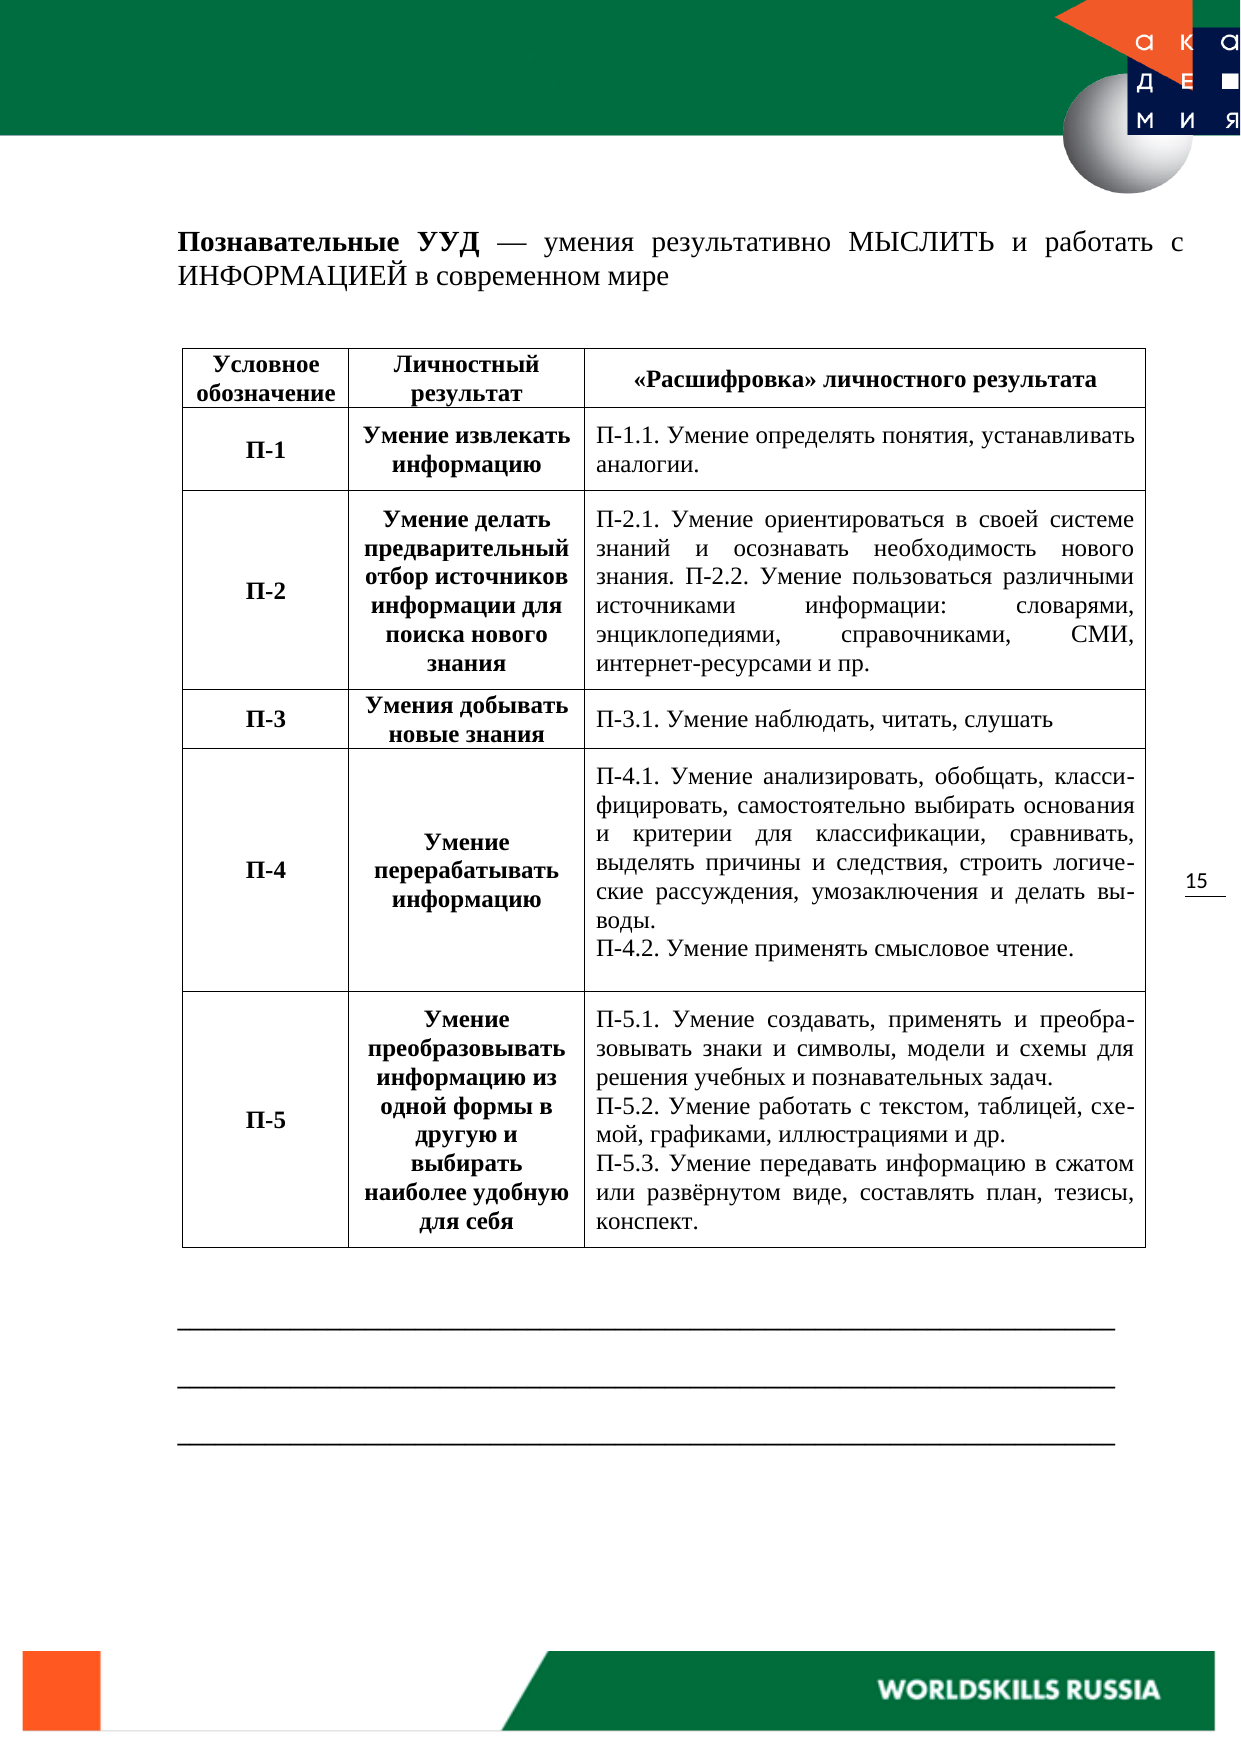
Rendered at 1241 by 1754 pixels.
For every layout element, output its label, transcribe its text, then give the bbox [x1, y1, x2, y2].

text ___________________________________________________________________________ [177, 1362, 1152, 1391]
table_cell П-3.1. Умение наблюдать, читать, слушать [585, 690, 1145, 747]
table_header Условное обозначение [183, 349, 212, 407]
table_header Личностный результат [522, 349, 584, 407]
table_cell П-4 [183, 749, 348, 991]
table_cell П-1.1. Умение определять понятия, устанавливать аналогии. [585, 408, 1145, 490]
table_cell П-5 [183, 992, 348, 1247]
table_cell П-3 [183, 690, 348, 747]
table_cell П-2 [183, 491, 348, 689]
text ___________________________________________________________________________ [177, 1304, 1152, 1333]
text ___________________________________________________________________________ [177, 1419, 1152, 1448]
picture [22, 1651, 1217, 1733]
picture [0, 0, 1241, 194]
table_cell Умение извлекать информацию [349, 408, 584, 490]
table_cell Умение делать предварительный отбор источников информации для поиска нового знания [349, 491, 584, 689]
table_cell Умение преобразовывать информацию из одной формы в другую и выбирать наиболее удобную для себя [349, 992, 584, 1247]
table_header Личностный результат [349, 349, 411, 407]
table_cell Умение перерабатывать информацию [349, 749, 584, 991]
table_cell Умения добывать новые знания [545, 690, 584, 747]
text Познавательные УУД — умения результативно МЫСЛИТЬ и работать с ИНФОРМАЦИЕЙ в современном мире [177, 224, 1185, 291]
table_cell П-2.1. Умение ориентироваться в своей системе знаний и осознавать необходимость нового знания. П-2.2. Умение пользоваться различными источниками информации: словарями, энциклопедиями, справочниками, СМИ, интернет-ресурсами и пр. [585, 491, 1145, 689]
table_header «Расшифровка» личностного результата [585, 349, 1145, 407]
table_cell П-4.1. Умение анализировать, обобщать, классифицировать, самостоятельно выбирать основания и критерии для классификации, сравнивать, выделять причины и следствия, строить логические рассуждения, умозаключения и делать выводы. П-4.2. Умение применять смысловое чтение. [585, 749, 1145, 991]
table_cell П-1 [183, 408, 348, 490]
table_cell Умения добывать новые знания [349, 690, 388, 747]
table_header Условное обозначение [319, 349, 348, 407]
table_cell П-5.1. Умение создавать, применять и преобразовывать знаки и символы, модели и схемы для решения учебных и познавательных задач. П-5.2. Умение работать с текстом, таблицей, схемой, графиками, иллюстрациями и др. П-5.3. Умение передавать информацию в сжатом или развёрнутом виде, составлять план, тезисы, конспект. [585, 992, 1145, 1247]
